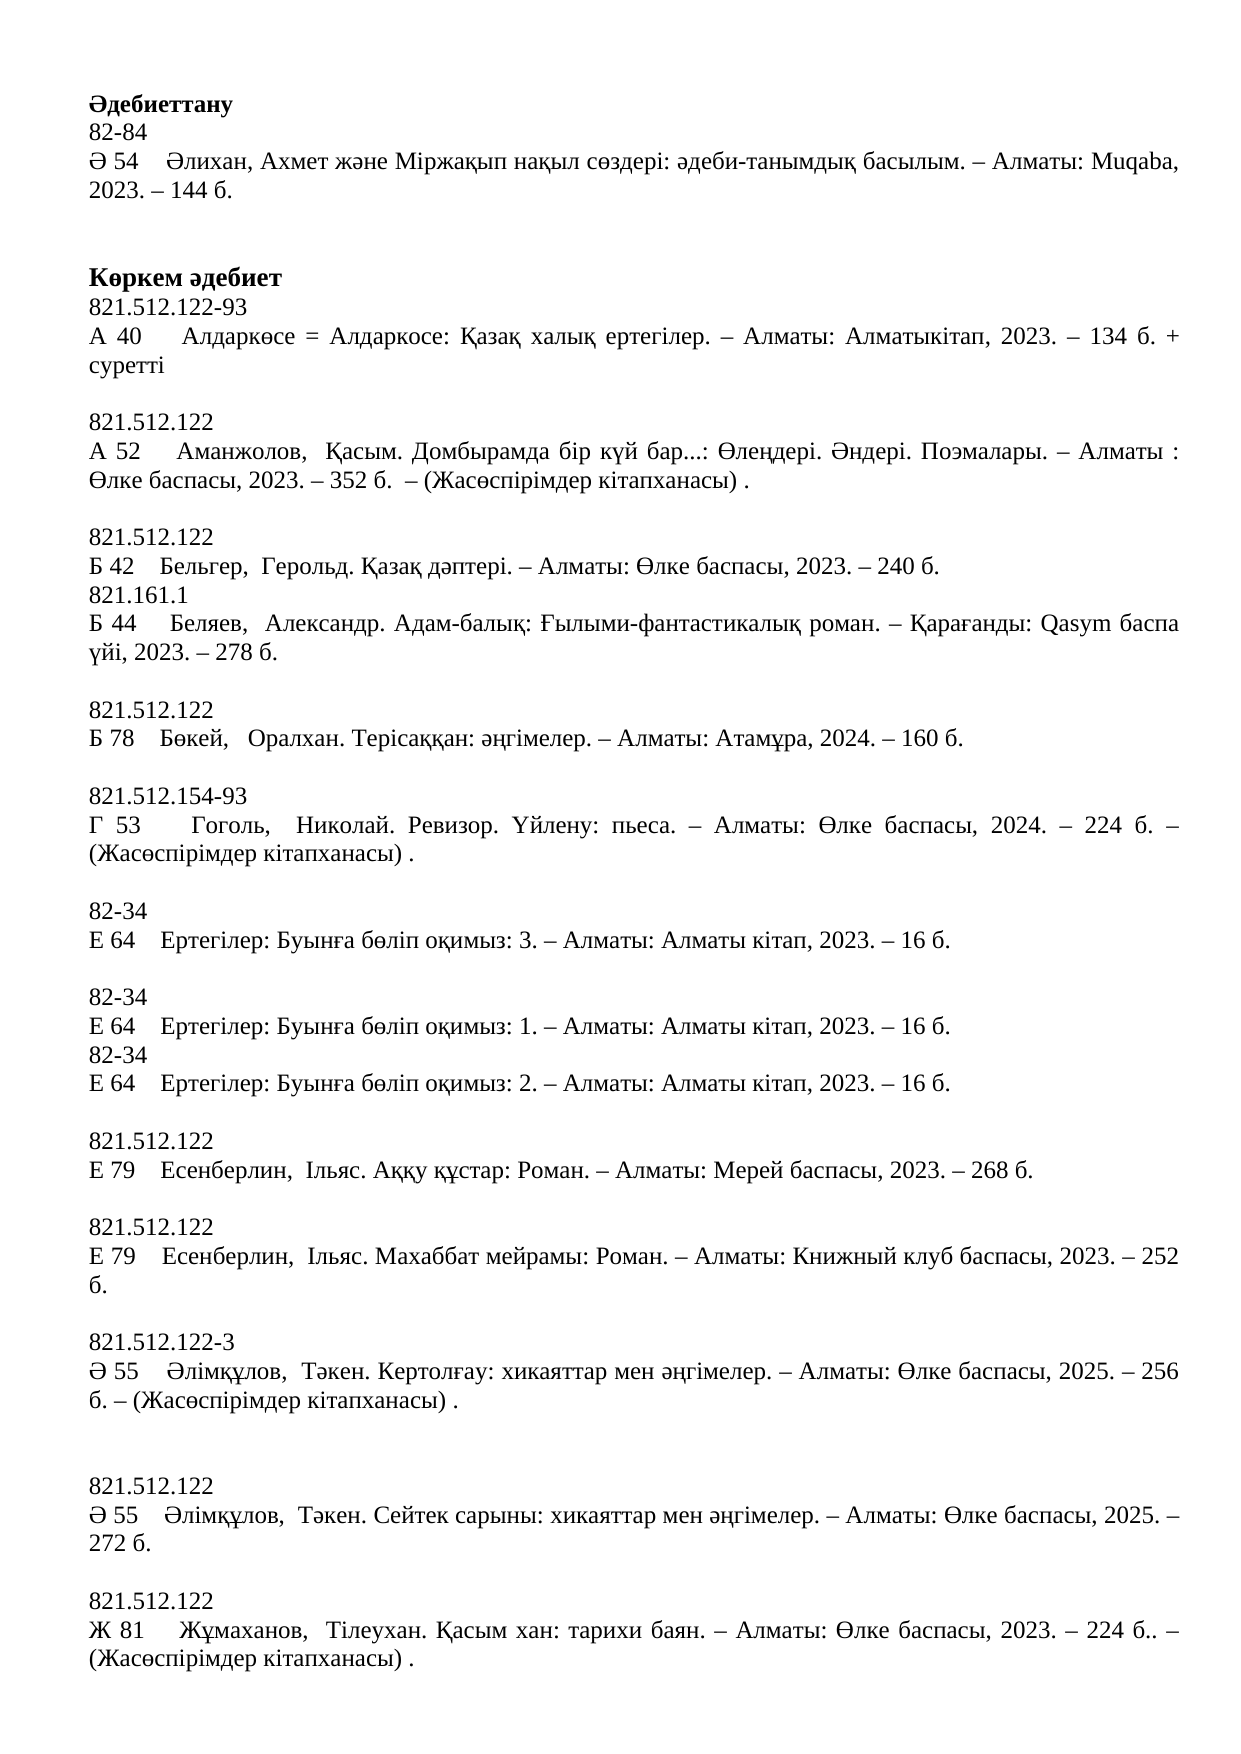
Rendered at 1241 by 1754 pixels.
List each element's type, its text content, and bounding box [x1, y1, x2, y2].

text Г 53 Гоголь, Николай. Ревизор. Үйлену: пьеса. – Алматы: Өлке баспасы, 2024. – 224 б. – (Жасөспірімдер кітапханасы) . [89, 810, 1181, 867]
text 821.512.122 [89, 1586, 1181, 1615]
text 821.512.122 [89, 695, 1181, 723]
text Әдебиеттану [89, 89, 1181, 117]
text Б 44 Беляев, Александр. Адам-балық: Ғылыми-фантастикалық роман. – Қарағанды: Qasym баспа үйі, 2023. – 278 б. [89, 608, 1181, 666]
text Е 64 Ертегілер: Буынға бөліп оқимыз: 2. – Алматы: Алматы кітап, 2023. – 16 б. [89, 1068, 1181, 1097]
text Б 42 Бельгер, Герольд. Қазақ дәптері. – Алматы: Өлке баспасы, 2023. – 240 б. [89, 551, 1181, 580]
text 82-34 [89, 896, 1181, 925]
text 82-34 [89, 982, 1181, 1011]
text 821.512.154-93 [89, 781, 1181, 810]
text Е 64 Ертегілер: Буынға бөліп оқимыз: 1. – Алматы: Алматы кітап, 2023. – 16 б. [89, 1011, 1181, 1040]
text 821.512.122-3 [89, 1327, 1181, 1356]
text 82-34 [89, 1040, 1181, 1068]
text Е 79 Есенберлин, Ільяс. Аққу құстар: Роман. – Алматы: Мерей баспасы, 2023. – 268 б. [89, 1155, 1181, 1183]
text 821.512.122-93 [89, 292, 1181, 321]
text 821.512.122 [89, 1471, 1181, 1500]
text 821.161.1 [89, 580, 1181, 608]
text А 40 Алдаркөсе = Алдаркосе: Қазақ халық ертегілер. – Алматы: Алматыкітап, 2023. – 134 б. + суретті [89, 321, 1181, 378]
text 821.512.122 [89, 1126, 1181, 1155]
text А 52 Аманжолов, Қасым. Домбырамда бір күй бар...: Өлеңдері. Әндері. Поэмалары. – Алматы : Өлке баспасы, 2023. – 352 б. – (Жасөспірімдер кітапханасы) . [89, 436, 1181, 493]
text 82-84 [89, 117, 1181, 146]
text 821.512.122 [89, 407, 1181, 436]
text Е 64 Ертегілер: Буынға бөліп оқимыз: 3. – Алматы: Алматы кітап, 2023. – 16 б. [89, 925, 1181, 953]
text Е 79 Есенберлин, Ільяс. Махаббат мейрамы: Роман. – Алматы: Книжный клуб баспасы, 2023. – 252 б. [89, 1241, 1181, 1298]
text Ә 54 Әлихан, Ахмет және Міржақып нақыл сөздері: әдеби-танымдық басылым. – Алматы: Muqaba, 2023. – 144 б. [89, 146, 1181, 204]
text Ә 55 Әлімқұлов, Тәкен. Кертолғау: хикаяттар мен әңгімелер. – Алматы: Өлке баспасы, 2025. – 256 б. – (Жасөспірімдер кітапханасы) . [89, 1356, 1181, 1413]
text 821.512.122 [89, 522, 1181, 551]
text Ж 81 Жұмаханов, Тілеухан. Қасым хан: тарихи баян. – Алматы: Өлке баспасы, 2023. – 224 б.. – (Жасөспірімдер кітапханасы) . [89, 1615, 1181, 1672]
text Көркем әдебиет [89, 261, 1181, 292]
text 821.512.122 [89, 1212, 1181, 1241]
text Ә 55 Әлімқұлов, Тәкен. Сейтек сарыны: хикаяттар мен әңгімелер. – Алматы: Өлке баспасы, 2025. – 272 б. [89, 1500, 1181, 1557]
text Б 78 Бөкей, Оралхан. Терісаққан: әңгімелер. – Алматы: Атамұра, 2024. – 160 б. [89, 723, 1181, 752]
